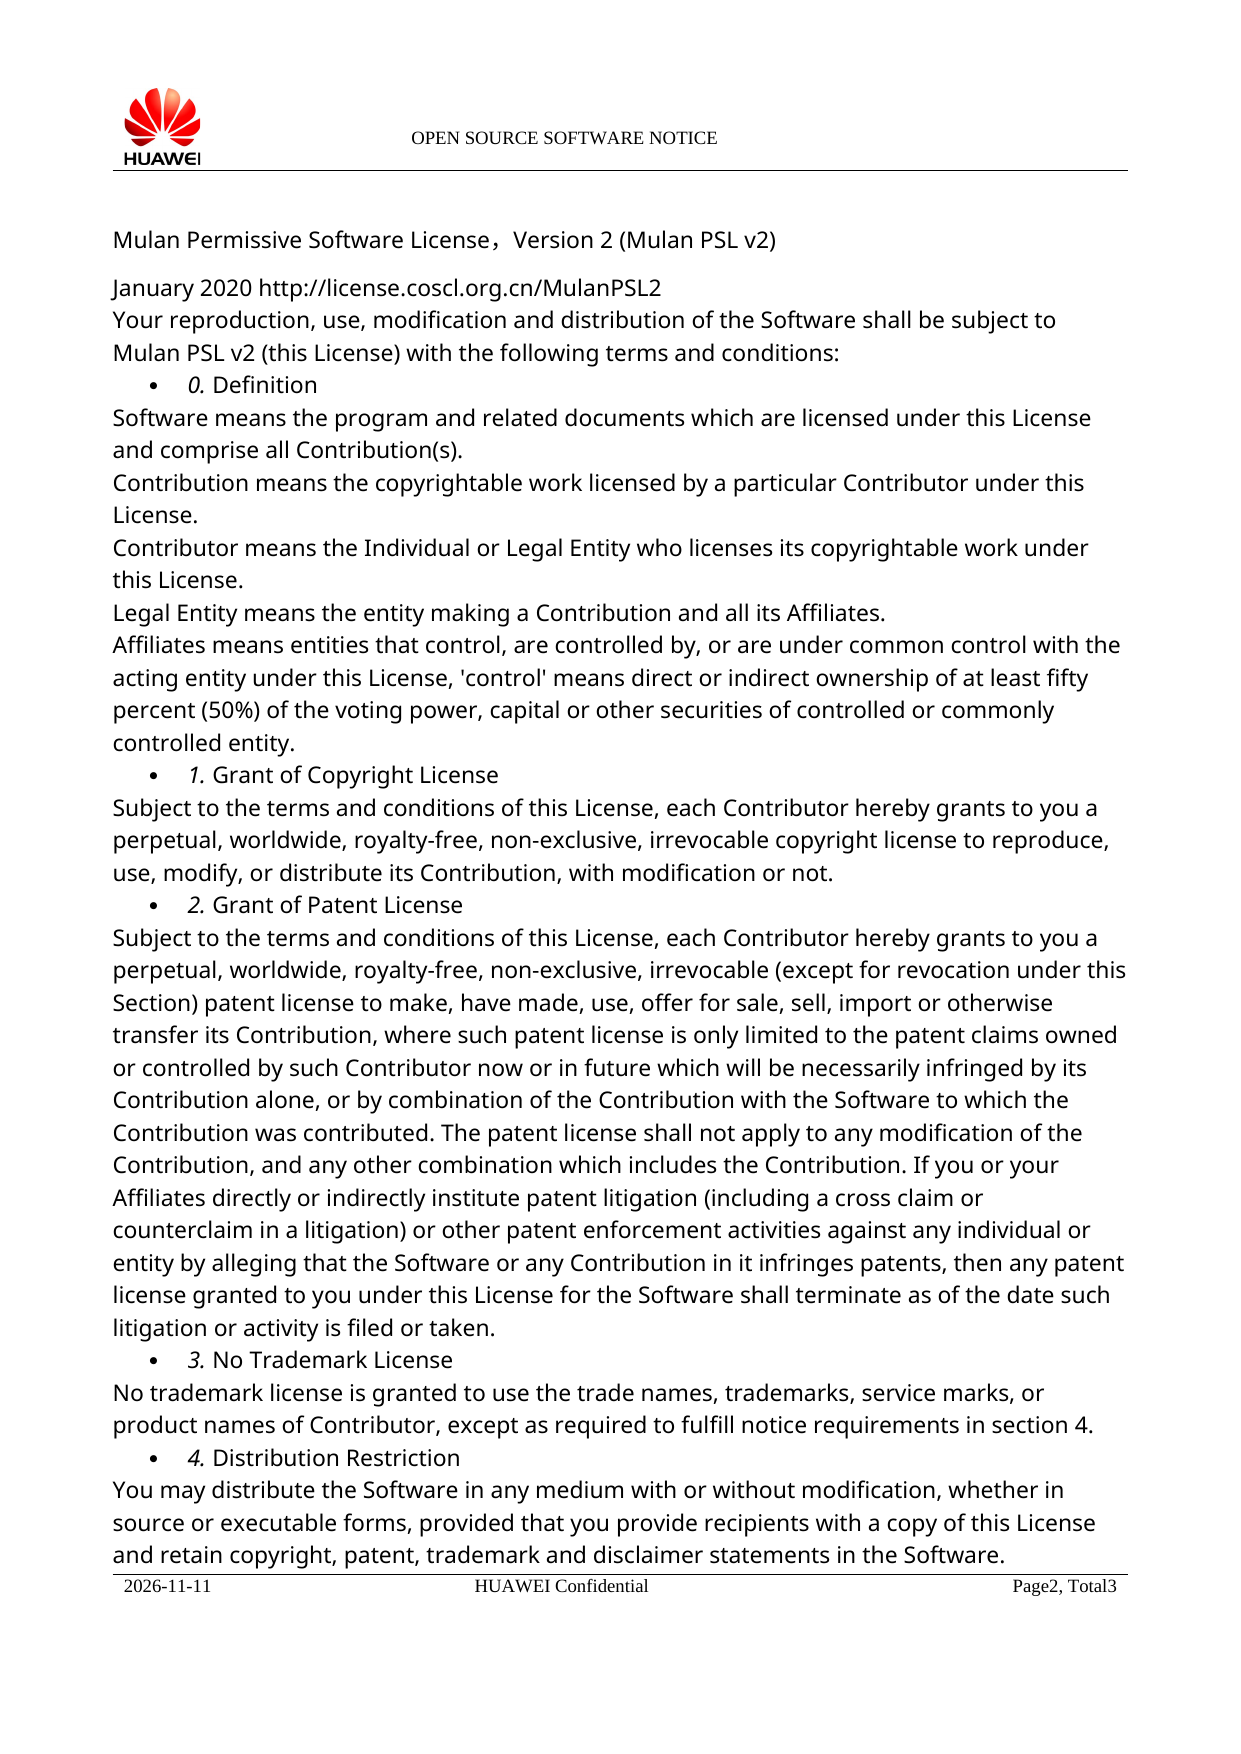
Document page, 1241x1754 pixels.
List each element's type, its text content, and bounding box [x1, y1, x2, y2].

text Legal Entity means the entity making a Contribution and all its Affiliates. [112, 596, 1128, 629]
text Subject to the terms and conditions of this License, each Contributor hereby grants to you a perpetual, worldwide, royalty-free, non-exclusive, irrevocable copyright license to reproduce, use, modify, or distribute its Contribution, with modification or not. [112, 791, 1128, 889]
text Contribution means the copyrightable work licensed by a particular Contributor under this License. [112, 466, 1128, 531]
text Contributor means the Individual or Legal Entity who licenses its copyrightable work under this License. [112, 531, 1128, 596]
text Affiliates means entities that control, are controlled by, or are under common control with the acting entity under this License, 'control' means direct or indirect ownership of at least fifty percent (50%) of the voting power, capital or other securities of controlled or commonly controlled entity. [112, 629, 1128, 759]
list 4. Distribution Restriction [150, 1441, 1128, 1474]
text You may distribute the Software in any medium with or without modification, whether in source or executable forms, provided that you provide recipients with a copy of this License and retain copyright, patent, trademark and disclaimer statements in the Software. [112, 1474, 1128, 1571]
text January 2020 http://license.coscl.org.cn/MulanPSL2 [112, 271, 1128, 304]
text Subject to the terms and conditions of this License, each Contributor hereby grants to you a perpetual, worldwide, royalty-free, non-exclusive, irrevocable (except for revocation under this Section) patent license to make, have made, use, offer for sale, sell, import or otherwise transfer its Contribution, where such patent license is only limited to the patent claims owned or controlled by such Contributor now or in future which will be necessarily infringed by its Contribution alone, or by combination of the Contribution with the Software to which the Contribution was contributed. The patent license shall not apply to any modification of the Contribution, and any other combination which includes the Contribution. If you or your Affiliates directly or indirectly institute patent litigation (including a cross claim or counterclaim in a litigation) or other patent enforcement activities against any individual or entity by alleging that the Software or any Contribution in it infringes patents, then any patent license granted to you under this License for the Software shall terminate as of the date such litigation or activity is filed or taken. [112, 921, 1128, 1344]
list 2. Grant of Patent License [150, 889, 1128, 921]
list 3. No Trademark License [150, 1344, 1128, 1376]
text Your reproduction, use, modification and distribution of the Software shall be subject to Mulan PSL v2 (this License) with the following terms and conditions: [112, 304, 1128, 369]
list 1. Grant of Copyright License [150, 759, 1128, 791]
text No trademark license is granted to use the trade names, trademarks, service marks, or product names of Contributor, except as required to fulfill notice requirements in section 4. [112, 1376, 1128, 1441]
text Software means the program and related documents which are licensed under this License and comprise all Contribution(s). [112, 401, 1128, 466]
text Mulan Permissive Software License，Version 2 (Mulan PSL v2) [112, 206, 1128, 271]
list 0. Definition [150, 369, 1128, 401]
picture [124, 88, 201, 165]
